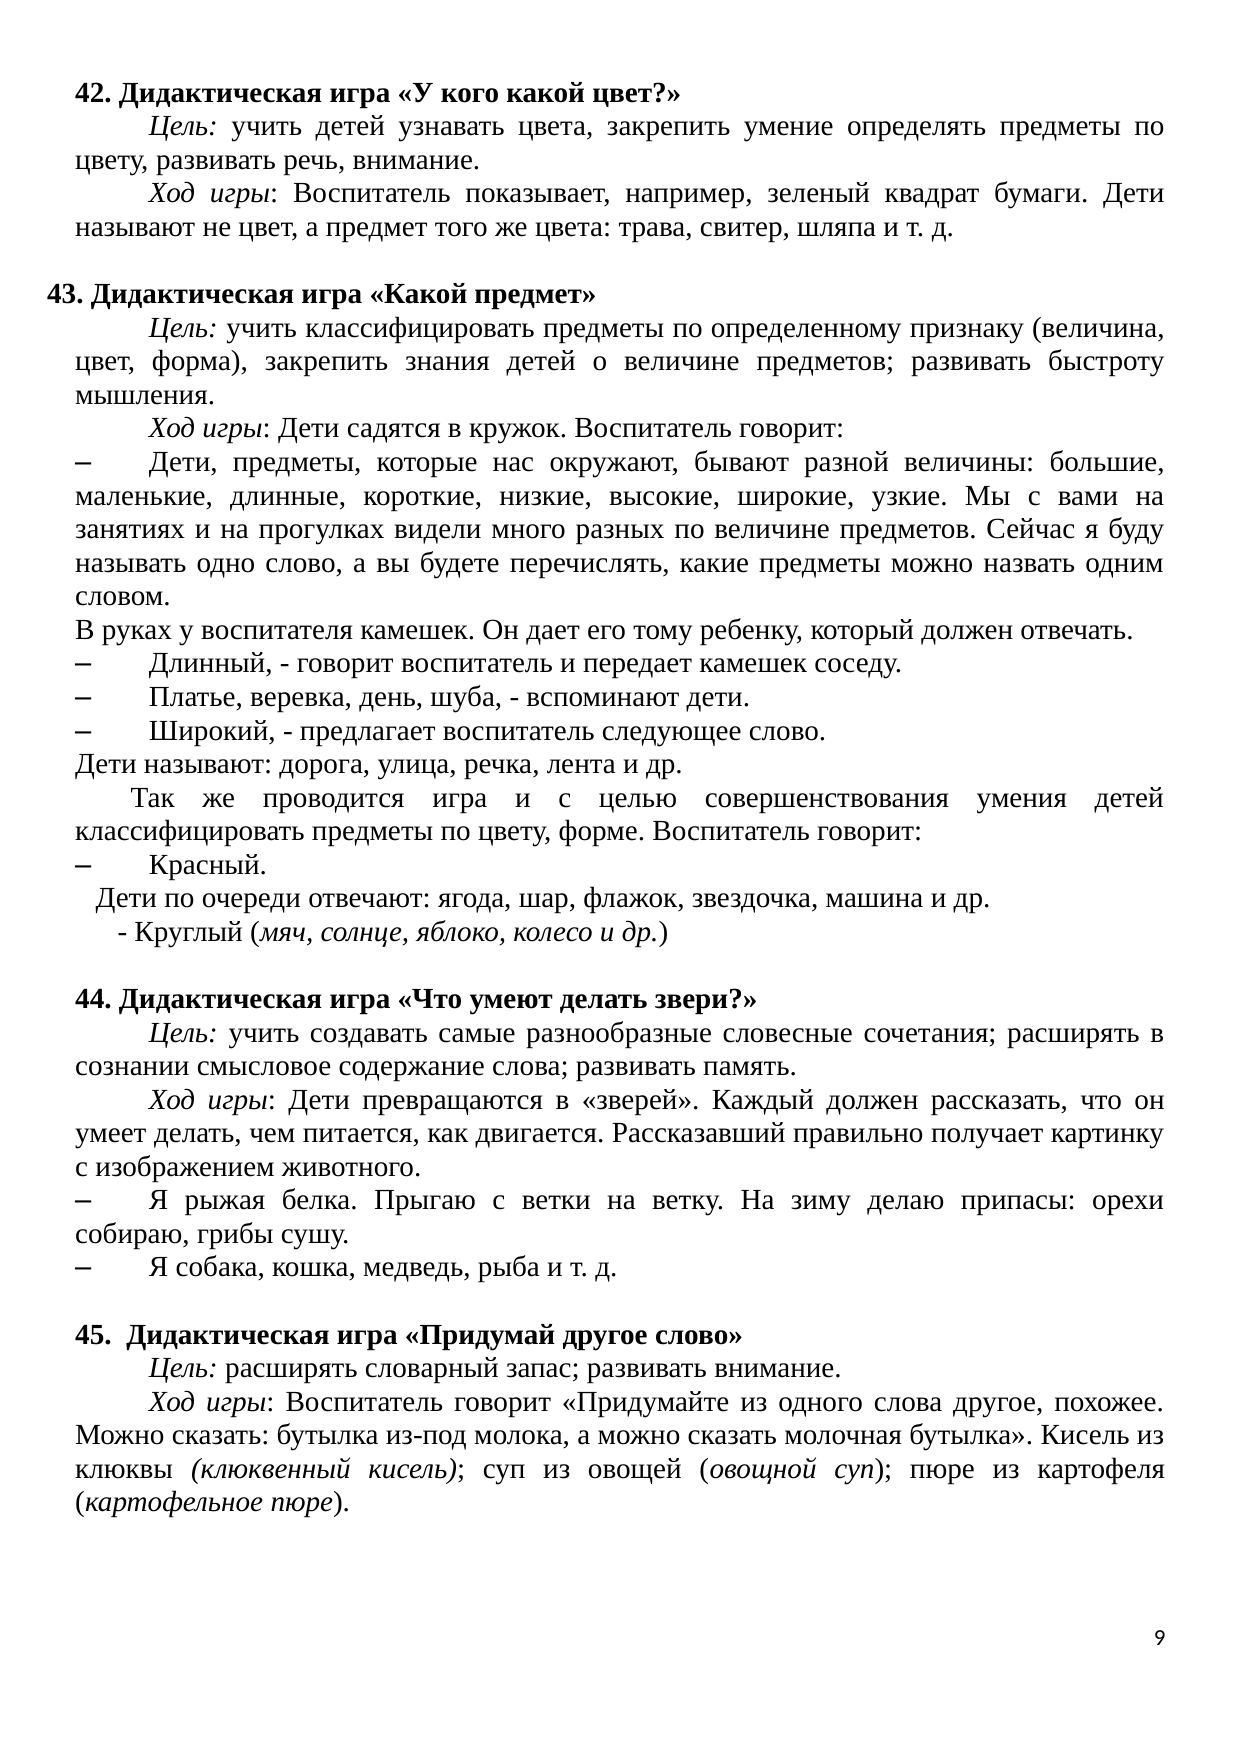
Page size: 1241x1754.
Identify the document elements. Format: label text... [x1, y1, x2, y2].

text 45. Дидактическая игра «Придумай другое слово» [75, 1317, 1165, 1350]
text В руках у воспитателя камешек. Он дает его тому ребенку, который должен отвечать. [75, 612, 1165, 645]
text Так же проводится игра и с целью совершенствования умения детей классифицировать предметы по цвету, форме. Воспитатель говорит: [75, 780, 1165, 847]
text Ход игры: Воспитатель показывает, например, зеленый квадрат бумаги. Дети называют не цвет, а предмет того же цвета: трава, свитер, шляпа и т. д. [75, 176, 1165, 243]
text Ход игры: Воспитатель говорит «Придумайте из одного слова другое, похожее. Можно сказать: бутылка из-под молока, а можно сказать молочная бутылка». Кисель из клюквы (клюквенный кисель); суп из овощей (овощной суп); пюре из картофеля (картофельное пюре). [75, 1384, 1165, 1518]
list Я рыжая белка. Прыгаю с ветки на ветку. На зиму делаю припасы: орехи собираю, грибы сушу. [75, 1182, 1165, 1249]
text Ход игры: Дети садятся в кружок. Воспитатель говорит: [75, 410, 1165, 444]
text Цель: учить создавать самые разнообразные словесные сочетания; расширять в сознании смысловое содержание слова; развивать память. [75, 1015, 1165, 1082]
text - Круглый (мяч, солнце, яблоко, колесо и др.) [95, 914, 1165, 948]
text 43. Дидактическая игра «Какой предмет» [47, 276, 1165, 310]
text 42. Дидактическая игра «У кого какой цвет?» [75, 75, 1165, 108]
text Дети по очереди отвечают: ягода, шар, флажок, звездочка, машина и др. [95, 881, 1165, 914]
text Дети называют: дорога, улица, речка, лента и др. [75, 746, 1165, 780]
text Ход игры: Дети превращаются в «зверей». Каждый должен рассказать, что он умеет делать, чем питается, как двигается. Рассказавший правильно получает картинку с изображением животного. [75, 1082, 1165, 1182]
text Цель: учить детей узнавать цвета, закрепить умение определять предметы по цвету, развивать речь, внимание. [75, 108, 1165, 176]
list Красный. [75, 847, 1165, 881]
text Цель: расширять словарный запас; развивать внимание. [75, 1350, 1165, 1384]
list Длинный, - говорит воспитатель и передает камешек соседу. [75, 645, 1165, 679]
list Широкий, - предлагает воспитатель следующее слово. [75, 713, 1165, 746]
list Платье, веревка, день, шуба, - вспоминают дети. [75, 679, 1165, 713]
text 44. Дидактическая игра «Что умеют делать звери?» [75, 981, 1165, 1015]
text Цель: учить классифицировать предметы по определенному признаку (величина, цвет, форма), закрепить знания детей о величине предметов; развивать быстроту мышления. [75, 310, 1165, 410]
list Дети, предметы, которые нас окружают, бывают разной величины: большие, маленькие, длинные, короткие, низкие, высокие, широкие, узкие. Мы с вами на занятиях и на прогулках видели много разных по величине предметов. Сейчас я буду называть одно слово, а вы будете перечислять, какие предметы можно назвать одним словом. [75, 444, 1165, 612]
list Я собака, кошка, медведь, рыба и т. д. [75, 1249, 1165, 1283]
